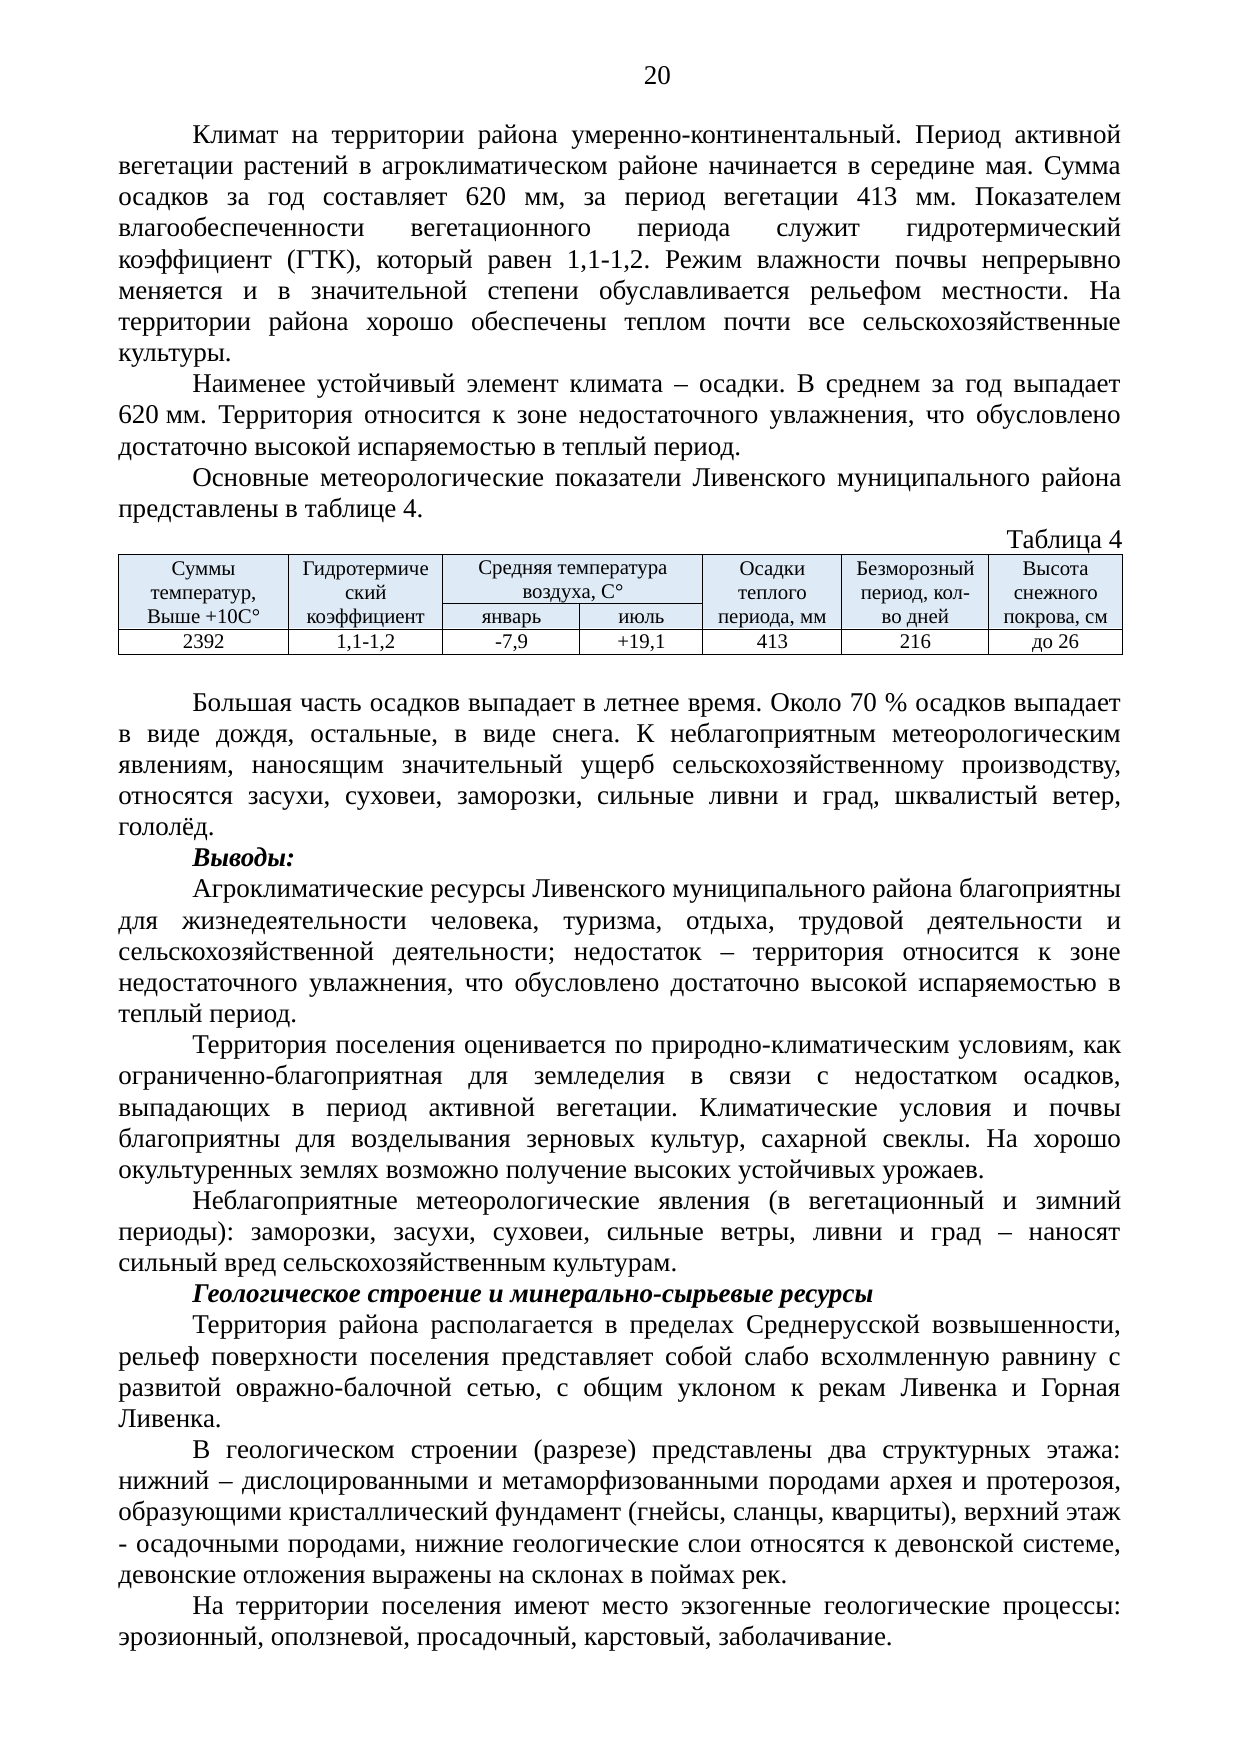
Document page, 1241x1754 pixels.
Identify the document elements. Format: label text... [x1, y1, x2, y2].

table_cell 413 [703, 630, 841, 653]
table_cell 216 [842, 630, 988, 653]
table_header Суммы температур, Выше +10С° [119, 555, 288, 628]
text Геологическое строение и минерально-сырьевые ресурсы [118, 1277, 1122, 1309]
text Неблагоприятные метеорологические явления (в вегетационный и зимний периоды): заморозки, засухи, суховеи, сильные ветры, ливни и град ‒ наносят сильный вред сельскохозяйственным культурам. [118, 1184, 1122, 1277]
text На территории поселения имеют место экзогенные геологические процессы: эрозионный, оползневой, просадочный, карстовый, заболачивание. [118, 1589, 1122, 1651]
table_cell до 26 [989, 630, 1122, 653]
table_header Гидротермический коэффициент [289, 555, 442, 628]
table_cell +19,1 [580, 630, 702, 653]
table_cell 1,1-1,2 [289, 630, 442, 653]
text Большая часть осадков выпадает в летнее время. Около 70 % осадков выпадает в виде дождя, остальные, в виде снега. К неблагоприятным метеорологическим явлениям, наносящим значительный ущерб сельскохозяйственному производству, относятся засухи, суховеи, заморозки, сильные ливни и град, шквалистый ветер, гололёд. [118, 686, 1122, 841]
text Территория поселения оценивается по природно-климатическим условиям, как ограниченно-благоприятная для земледелия в связи с недостатком осадков, выпадающих в период активной вегетации. Климатические условия и почвы благоприятны для возделывания зерновых культур, сахарной свеклы. На хорошо окультуренных землях возможно получение высоких устойчивых урожаев. [118, 1028, 1122, 1184]
table_cell -7,9 [443, 630, 579, 653]
table_header Средняя температура воздуха, С° [443, 555, 702, 603]
table_cell январь [443, 604, 579, 628]
text Агроклиматические ресурсы Ливенского муниципального района благоприятны для жизнедеятельности человека, туризма, отдыха, трудовой деятельности и сельскохозяйственной деятельности; недостаток ‒ территория относится к зоне недостаточного увлажнения, что обусловлено достаточно высокой испаряемостью в теплый период. [118, 873, 1122, 1028]
table_header Высота снежного покрова, см [989, 555, 1122, 628]
table_cell июль [580, 604, 702, 628]
table_cell 2392 [119, 630, 288, 653]
text В геологическом строении (разрезе) представлены два структурных этажа: нижний ‒ дислоцированными и метаморфизованными породами архея и протерозоя, образующими кристаллический фундамент (гнейсы, сланцы, кварциты), верхний этаж - осадочными породами, нижние геологические слои относятся к девонской системе, девонские отложения выражены на склонах в поймах рек. [118, 1433, 1122, 1589]
text Климат на территории района умеренно-континентальный. Период активной вегетации растений в агроклиматическом районе начинается в середине мая. Сумма осадков за год составляет 620 мм, за период вегетации 413 мм. Показателем влагообеспеченности вегетационного периода служит гидротермический коэффициент (ГТК), который равен 1,1-1,2. Режим влажности почвы непрерывно меняется и в значительной степени обуславливается рельефом местности. На территории района хорошо обеспечены теплом почти все сельскохозяйственные культуры. [118, 118, 1122, 367]
text Наименее устойчивый элемент климата – осадки. В среднем за год выпадает 620 мм. Территория относится к зоне недостаточного увлажнения, что обусловлено достаточно высокой испаряемостью в теплый период. [118, 367, 1122, 461]
table_header Безморозный период, кол-во дней [842, 555, 988, 628]
text Территория района располагается в пределах Среднерусской возвышенности, рельеф поверхности поселения представляет собой слабо всхолмленную равнину с развитой овражно-балочной сетью, с общим уклоном к рекам Ливенка и Горная Ливенка. [118, 1309, 1122, 1433]
table_header Осадки теплого периода, мм [703, 555, 841, 628]
text Основные метеорологические показатели Ливенского муниципального района представлены в таблице 4. [118, 461, 1122, 523]
text Выводы: [118, 841, 1122, 873]
text Таблица 4 [118, 523, 1122, 554]
